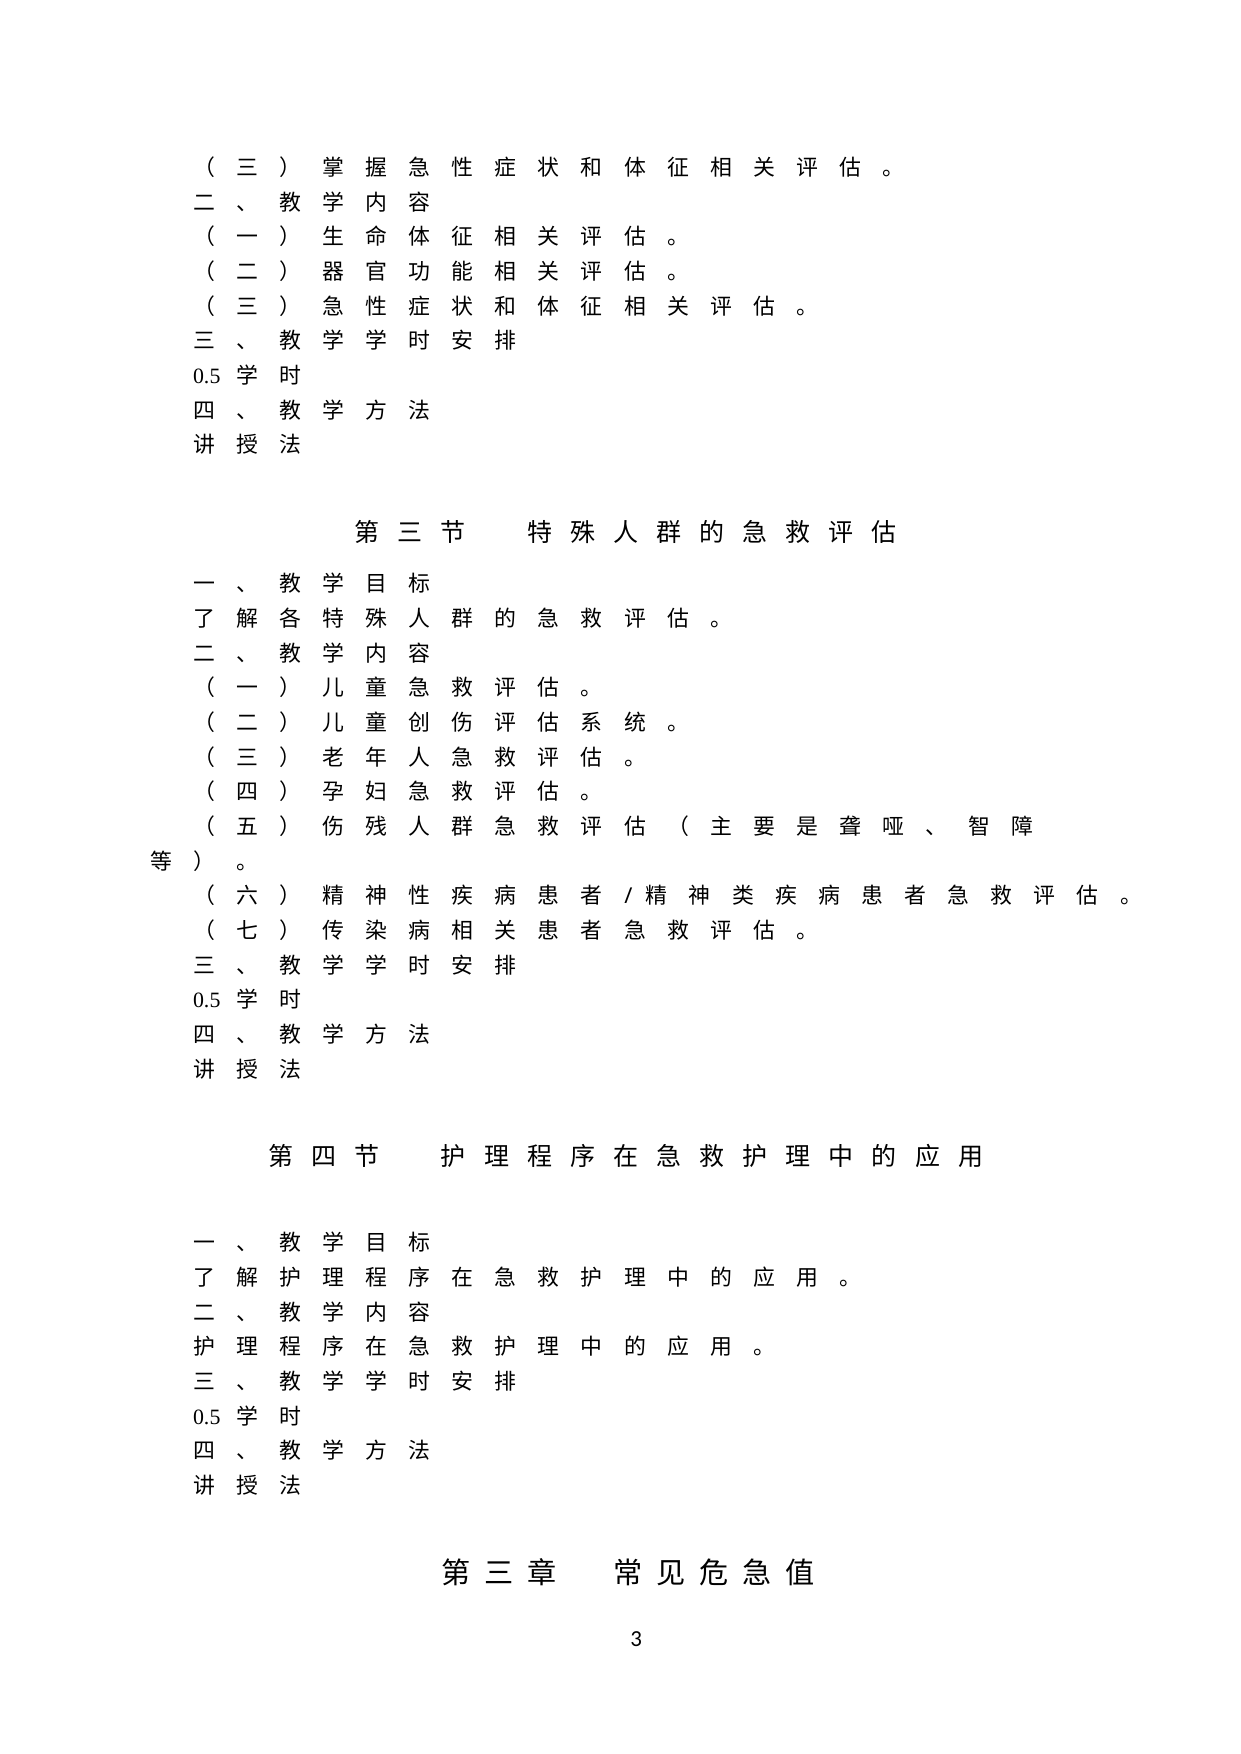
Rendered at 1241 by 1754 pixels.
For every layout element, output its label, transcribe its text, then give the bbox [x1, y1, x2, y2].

text 一、教学目标 [150, 1224, 1120, 1258]
text 四、教学方法 [150, 1016, 1120, 1050]
text 讲授法 [150, 1467, 1120, 1501]
text 一、教学目标 [150, 565, 1120, 599]
text （三）老年人急救评估。 [150, 738, 1120, 773]
text （二）器官功能相关评估。 [150, 253, 1120, 287]
text 了解各特殊人群的急救评估。 [150, 599, 1120, 634]
text 第三节 特殊人群的急救评估 [150, 495, 1120, 565]
text 二、教学内容 [150, 1293, 1120, 1328]
text 四、教学方法 [150, 1432, 1120, 1467]
text 讲授法 [150, 426, 1120, 461]
text （一）儿童急救评估。 [150, 669, 1120, 703]
text 三、教学学时安排 [150, 1363, 1120, 1397]
text 二、教学内容 [150, 183, 1120, 218]
text （四）孕妇急救评估。 [150, 773, 1120, 808]
text （三）急性症状和体征相关评估。 [150, 287, 1120, 322]
text （七）传染病相关患者急救评估。 [150, 912, 1120, 946]
text （六）精神性疾病患者/精神类疾病患者急救评估。 [150, 877, 1120, 912]
text 第四节 护理程序在急救护理中的应用 [150, 1120, 1120, 1189]
text 了解护理程序在急救护理中的应用。 [150, 1258, 1120, 1293]
text 第三章 常见危急值 [150, 1536, 1120, 1605]
text （三）掌握急性症状和体征相关评估。 [150, 148, 1120, 183]
text 0.5 学时 [150, 981, 1120, 1016]
text 三、教学学时安排 [150, 322, 1120, 357]
text 四、教学方法 [150, 391, 1120, 426]
text （五）伤残人群急救评估（主要是聋哑、智障等）。 [150, 808, 1120, 877]
text 三、教学学时安排 [150, 946, 1120, 981]
text 护理程序在急救护理中的应用。 [150, 1328, 1120, 1363]
text 二、教学内容 [150, 634, 1120, 669]
text 0.5 学时 [150, 357, 1120, 391]
text （一）生命体征相关评估。 [150, 218, 1120, 253]
text 0.5 学时 [150, 1397, 1120, 1432]
text （二）儿童创伤评估系统。 [150, 703, 1120, 738]
text 讲授法 [150, 1050, 1120, 1085]
